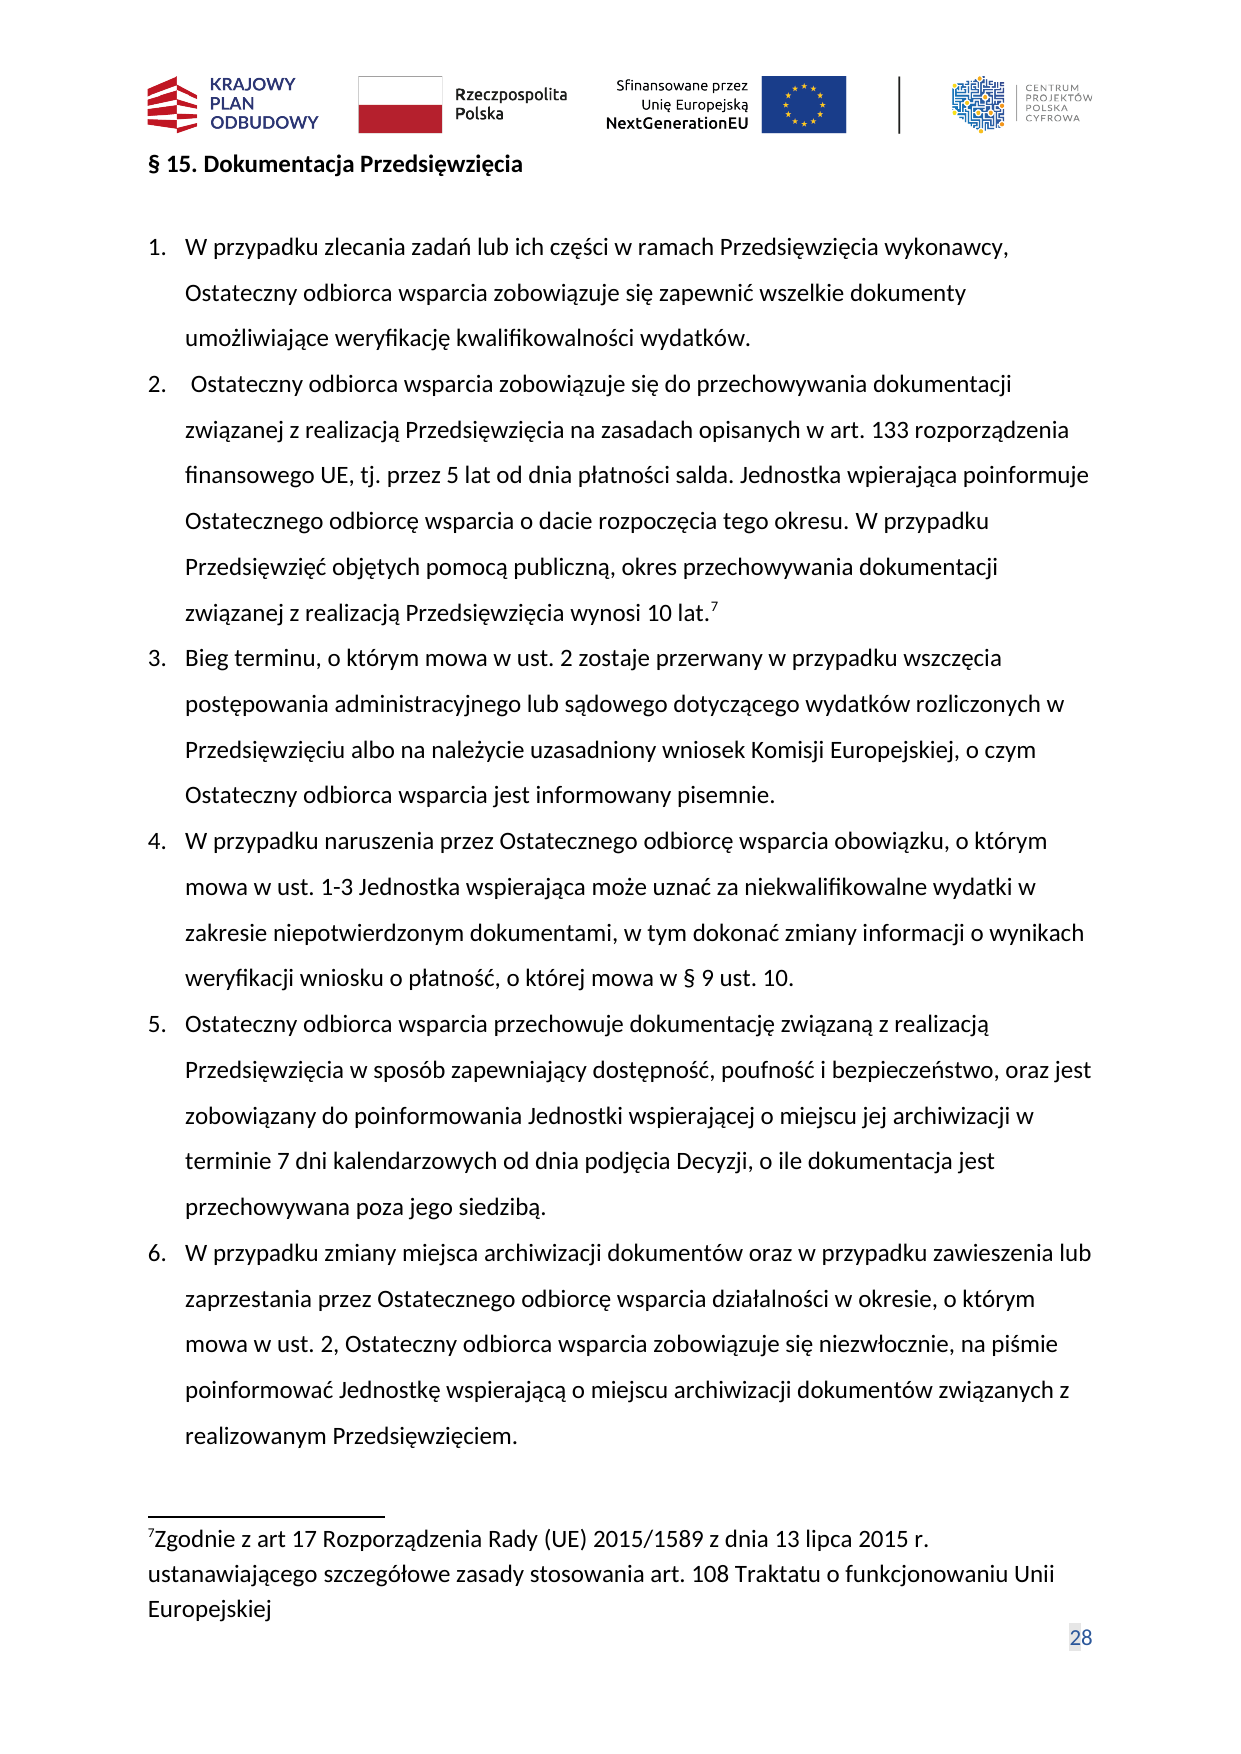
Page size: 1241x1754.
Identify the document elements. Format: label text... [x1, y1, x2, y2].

list W przypadku naruszenia przez Ostatecznego odbiorcę wsparcia obowiązku, o którym mowa w ust. 1-3 Jednostka wspierająca może uznać za niekwalifikowalne wydatki w zakresie niepotwierdzonym dokumentami, w tym dokonać zmiany informacji o wynikach weryfikacji wniosku o płatność, o której mowa w § 9 ust. 10. [148, 825, 1092, 993]
list Ostateczny odbiorca wsparcia przechowuje dokumentację związaną z realizacją Przedsięwzięcia w sposób zapewniający dostępność, poufność i bezpieczeństwo, oraz jest zobowiązany do poinformowania Jednostki wspierającej o miejscu jej archiwizacji w terminie 7 dni kalendarzowych od dnia podjęcia Decyzji, o ile dokumentacja jest przechowywana poza jego siedzibą. [148, 1008, 1092, 1222]
list Bieg terminu, o którym mowa w ust. 2 zostaje przerwany w przypadku wszczęcia postępowania administracyjnego lub sądowego dotyczącego wydatków rozliczonych w Przedsięwzięciu albo na należycie uzasadniony wniosek Komisji Europejskiej, o czym Ostateczny odbiorca wsparcia jest informowany pisemnie. [148, 642, 1092, 810]
list W przypadku zmiany miejsca archiwizacji dokumentów oraz w przypadku zawieszenia lub zaprzestania przez Ostatecznego odbiorcę wsparcia działalności w okresie, o którym mowa w ust. 2, Ostateczny odbiorca wsparcia zobowiązuje się niezwłocznie, na piśmie poinformować Jednostkę wspierającą o miejscu archiwizacji dokumentów związanych z realizowanym Przedsięwzięciem. [148, 1237, 1092, 1450]
picture [147, 76, 1093, 134]
list W przypadku zlecania zadań lub ich części w ramach Przedsięwzięcia wykonawcy, Ostateczny odbiorca wsparcia zobowiązuje się zapewnić wszelkie dokumenty umożliwiające weryfikację kwalifikowalności wydatków. [148, 231, 1092, 353]
subtitle § 15. Dokumentacja Przedsięwzięcia [148, 148, 1092, 178]
list Ostateczny odbiorca wsparcia zobowiązuje się do przechowywania dokumentacji związanej z realizacją Przedsięwzięcia na zasadach opisanych w art. 133 rozporządzenia finansowego UE, tj. przez 5 lat od dnia płatności salda. Jednostka wpierająca poinformuje Ostatecznego odbiorcę wsparcia o dacie rozpoczęcia tego okresu. W przypadku Przedsięwzięć objętych pomocą publiczną, okres przechowywania dokumentacji związanej z realizacją Przedsięwzięcia wynosi 10 lat. [148, 368, 1092, 627]
